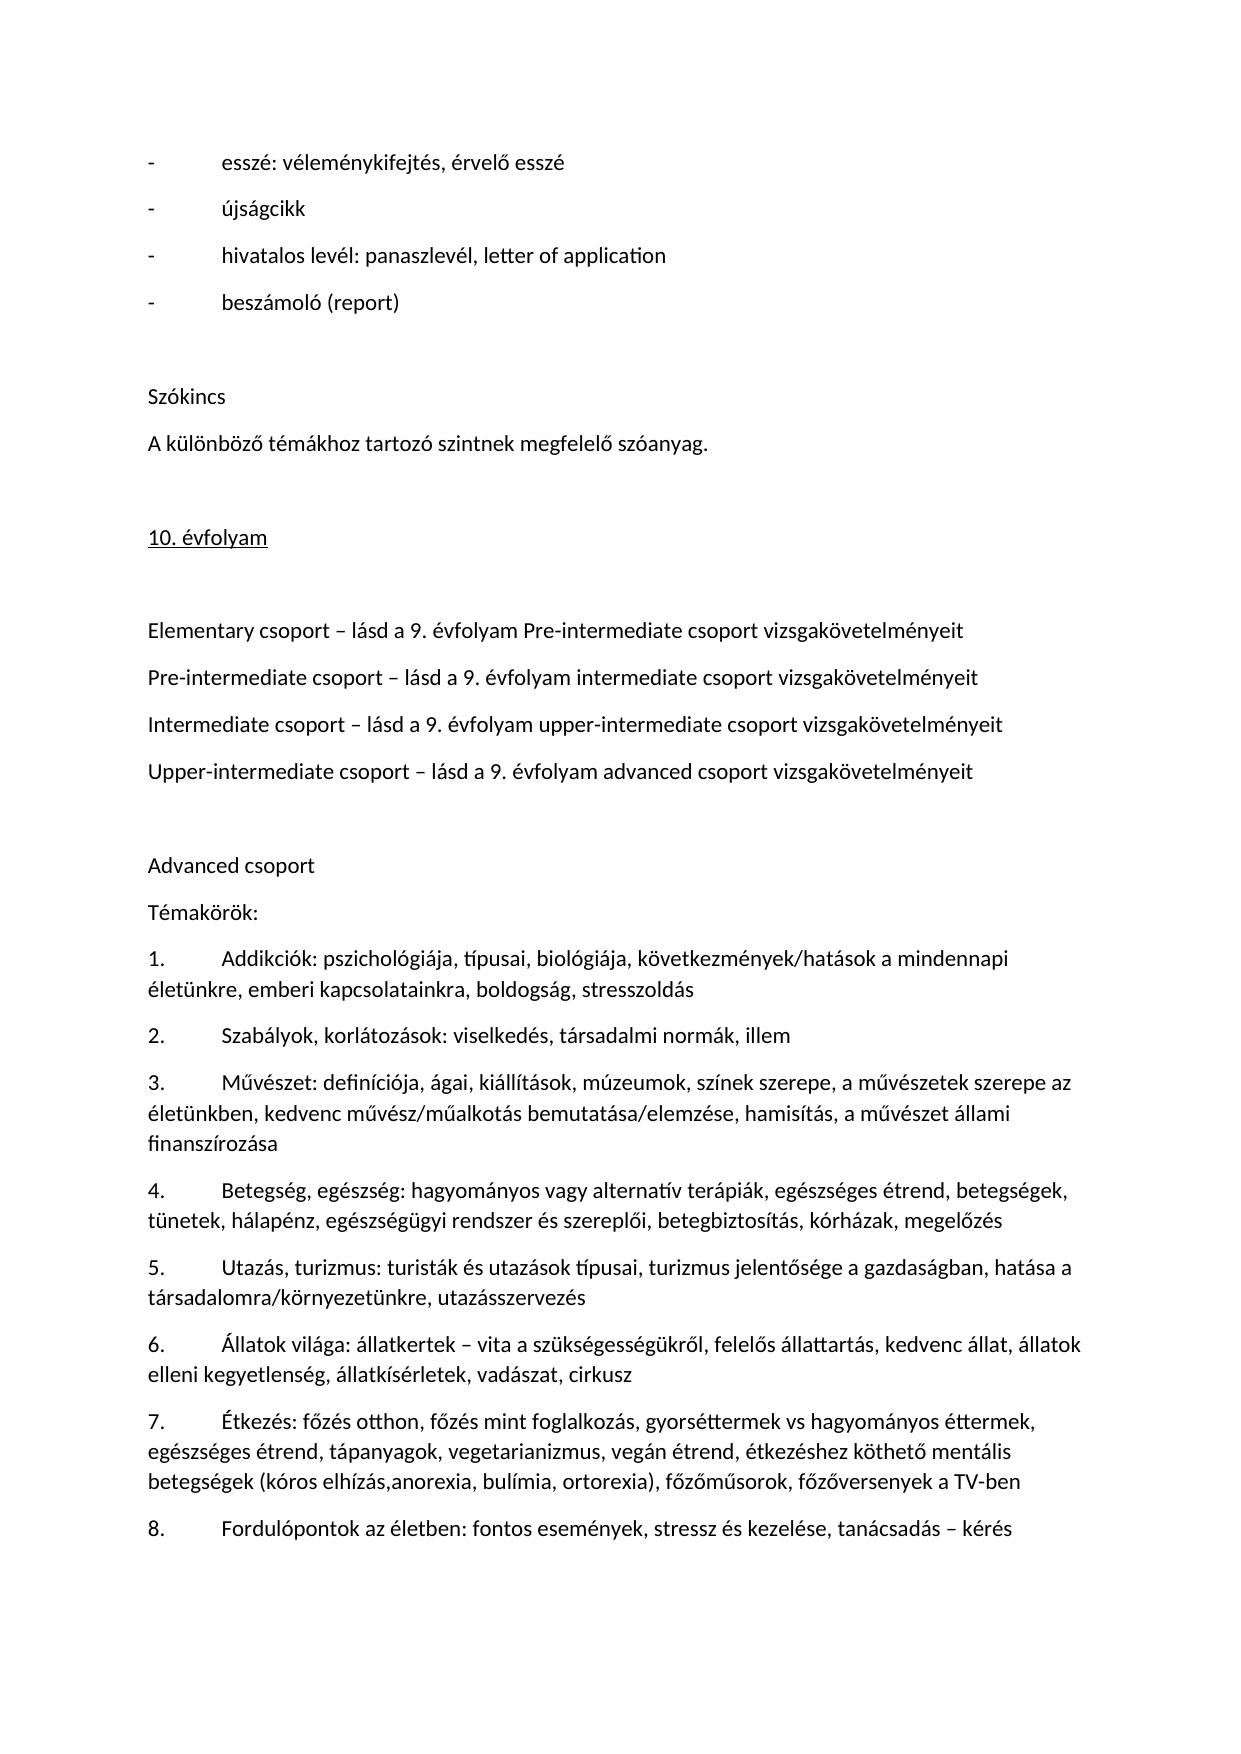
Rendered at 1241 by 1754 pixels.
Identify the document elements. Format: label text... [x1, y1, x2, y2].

text Témakörök: [148, 898, 1093, 926]
text Szókincs [148, 382, 1093, 410]
text 2. Szabályok, korlátozások: viselkedés, társadalmi normák, illem [148, 1022, 1093, 1049]
text 3. Művészet: definíciója, ágai, kiállítások, múzeumok, színek szerepe, a művészetek szerepe az életünkben, kedvenc művész/műalkotás bemutatása/elemzése, hamisítás, a művészet állami finanszírozása [148, 1068, 1093, 1157]
text 10. évfolyam [148, 523, 1093, 551]
text - beszámoló (report) [148, 288, 1093, 316]
text - újságcikk [148, 194, 1093, 222]
text Elementary csoport – lásd a 9. évfolyam Pre-intermediate csoport vizsgakövetelményeit [148, 616, 1093, 644]
text 7. Étkezés: főzés otthon, főzés mint foglalkozás, gyorséttermek vs hagyományos éttermek, egészséges étrend, tápanyagok, vegetarianizmus, vegán étrend, étkezéshez köthető mentális betegségek (kóros elhízás,anorexia, bulímia, ortorexia), főzőműsorok, főzőversenyek a TV-ben [148, 1407, 1093, 1495]
text - hivatalos levél: panaszlevél, letter of application [148, 241, 1093, 269]
text Pre-intermediate csoport – lásd a 9. évfolyam intermediate csoport vizsgakövetelményeit [148, 663, 1093, 691]
text 1. Addikciók: pszichológiája, típusai, biológiája, következmények/hatások a mindennapi életünkre, emberi kapcsolatainkra, boldogság, stresszoldás [148, 944, 1093, 1003]
text A különböző témákhoz tartozó szintnek megfelelő szóanyag. [148, 429, 1093, 457]
text Upper-intermediate csoport – lásd a 9. évfolyam advanced csoport vizsgakövetelményeit [148, 757, 1093, 785]
text 6. Állatok világa: állatkertek – vita a szükségességükről, felelős állattartás, kedvenc állat, állatok elleni kegyetlenség, állatkísérletek, vadászat, cirkusz [148, 1330, 1093, 1388]
text Advanced csoport [148, 851, 1093, 879]
text 5. Utazás, turizmus: turisták és utazások típusai, turizmus jelentősége a gazdaságban, hatása a társadalomra/környezetünkre, utazásszervezés [148, 1253, 1093, 1311]
text 8. Fordulópontok az életben: fontos események, stressz és kezelése, tanácsadás – kérés [148, 1514, 1093, 1542]
text 4. Betegség, egészség: hagyományos vagy alternatív terápiák, egészséges étrend, betegségek, tünetek, hálapénz, egészségügyi rendszer és szereplői, betegbiztosítás, kórházak, megelőzés [148, 1176, 1093, 1234]
text Intermediate csoport – lásd a 9. évfolyam upper-intermediate csoport vizsgakövetelményeit [148, 710, 1093, 738]
text - esszé: véleménykifejtés, érvelő esszé [148, 148, 1093, 176]
